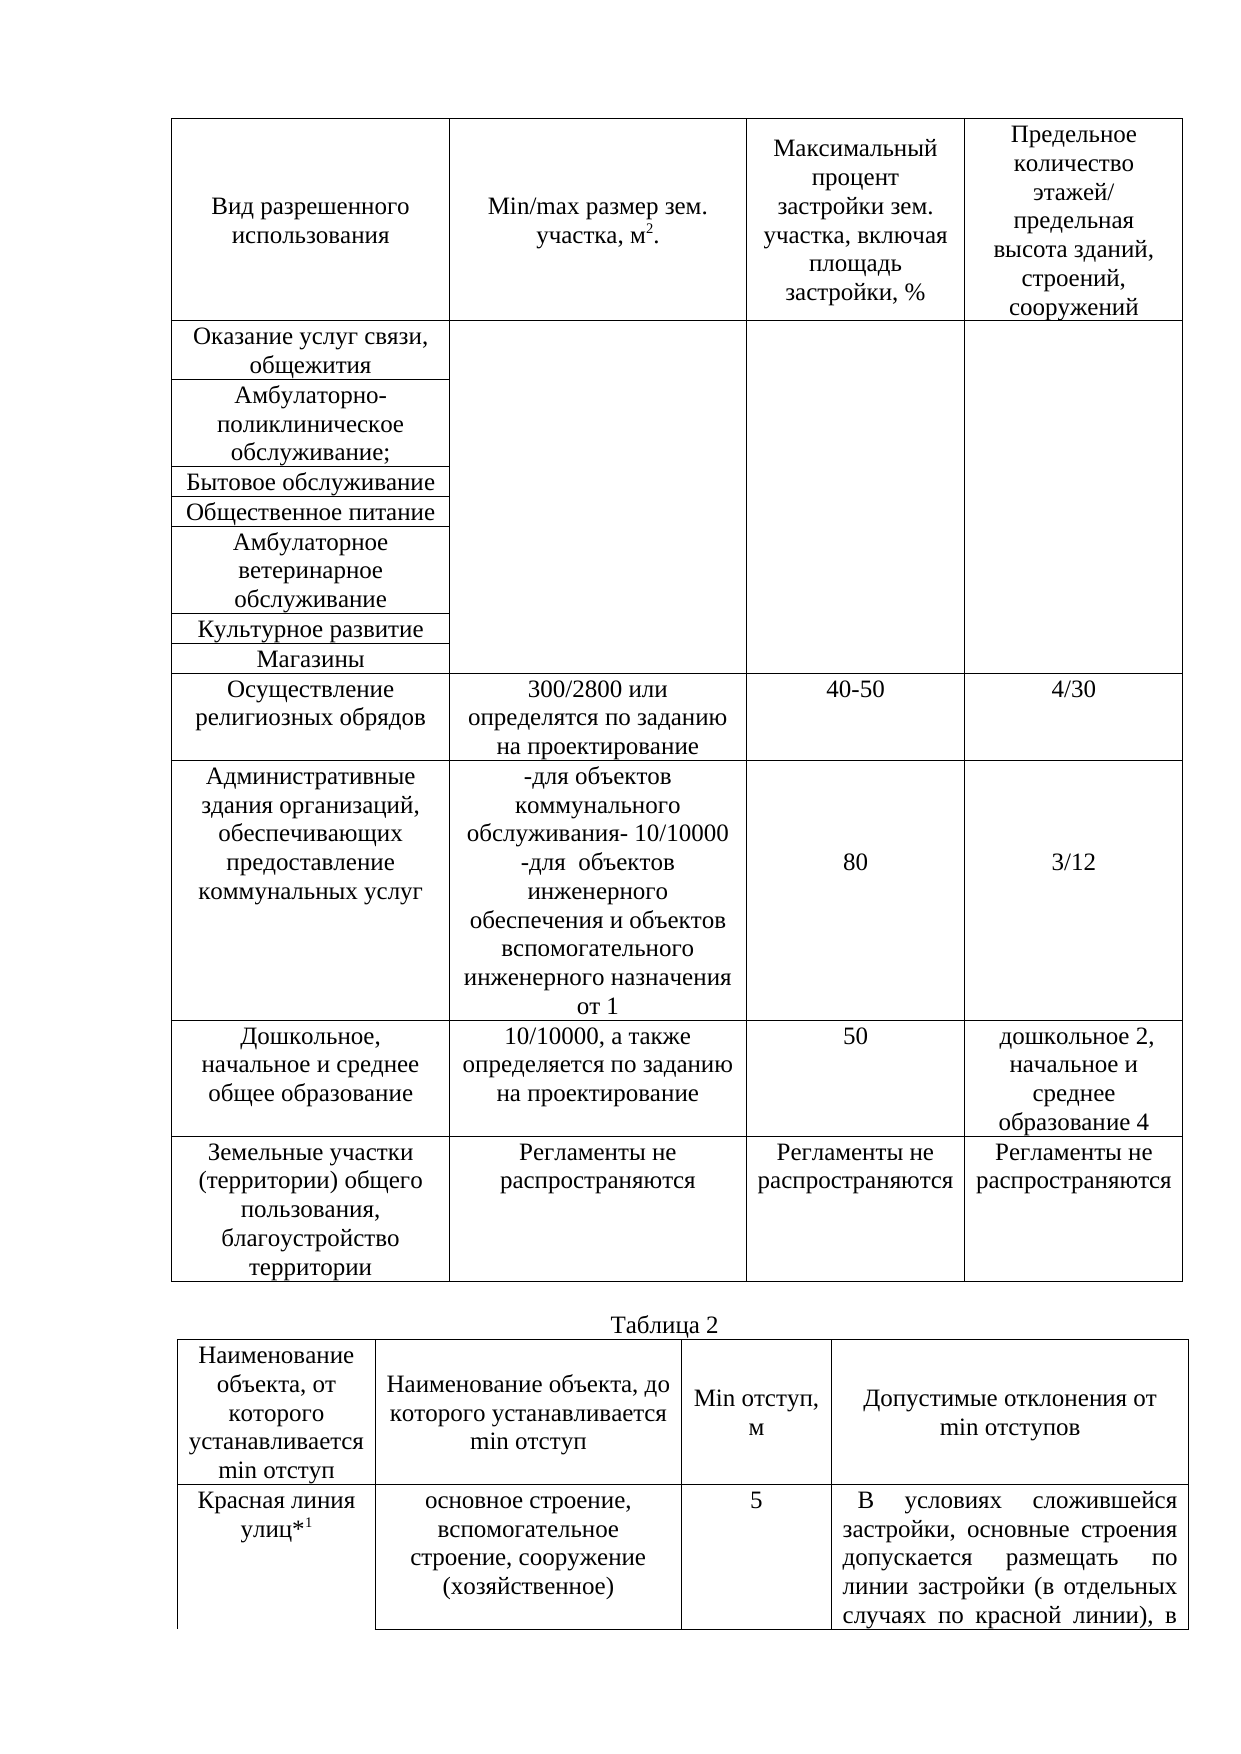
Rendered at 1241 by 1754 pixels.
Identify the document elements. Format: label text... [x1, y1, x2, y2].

table_cell Регламенты не распространяются [747, 1137, 964, 1281]
table_cell 4/30 [965, 674, 1182, 760]
table_cell -для объектов коммунального обслуживания- 10/10000 -для объектов инженерного обеспечения и объектов вспомогательного инженерного назначения от 1 [450, 761, 746, 1020]
table_cell Культурное развитие [172, 614, 449, 643]
table_cell Регламенты не распространяются [965, 1137, 1182, 1281]
table_cell основное строение, вспомогательное строение, сооружение (хозяйственное) [376, 1485, 681, 1629]
table_cell 80 [747, 761, 964, 1020]
table_cell 5 [682, 1485, 831, 1629]
table_cell 10/10000, а также определяется по заданию на проектирование [450, 1021, 746, 1136]
table_header Предельное количество этажей/ предельная высота зданий, строений, сооружений [965, 119, 1182, 320]
table_cell Земельные участки (территории) общего пользования, благоустройство территории [172, 1137, 449, 1281]
table_header Min/max размер зем. участка, м2. [450, 119, 746, 320]
table_cell 50 [747, 1021, 964, 1136]
table_cell 3/12 [965, 761, 1182, 1020]
table_header Наименование объекта, до которого устанавливается min отступ [376, 1340, 681, 1484]
table_cell 300/2800 или определятся по заданию на проектирование [450, 674, 746, 760]
table_header Допустимые отклонения от min отступов [832, 1340, 1188, 1484]
table_cell Магазины [172, 644, 449, 673]
table_cell Регламенты не распространяются [450, 1137, 746, 1281]
table_header Вид разрешенного использования [172, 119, 449, 320]
table_cell Общественное питание [172, 497, 449, 526]
table_cell Административные здания организаций, обеспечивающих предоставление коммунальных услуг [172, 761, 449, 1020]
table_header Максимальный процент застройки зем. участка, включая площадь застройки, % [747, 119, 964, 320]
text Таблица 2 [177, 1310, 1152, 1339]
table_cell Осуществление религиозных обрядов [172, 674, 449, 760]
table_cell Красная линия улиц*1 [178, 1485, 375, 1629]
table_header Min отступ, м [682, 1340, 831, 1484]
table_cell Бытовое обслуживание [172, 467, 449, 496]
table_cell Дошкольное, начальное и среднее общее образование [172, 1021, 449, 1136]
table_cell Амбулаторно-поликлиническое обслуживание; [172, 380, 449, 466]
table_cell Амбулаторное ветеринарное обслуживание [172, 527, 449, 613]
table_cell дошкольное 2, начальное и среднее образование 4 [965, 1021, 1182, 1136]
table_cell 40-50 [747, 674, 964, 760]
table_header Наименование объекта, от которого устанавливается min отступ [178, 1340, 375, 1484]
